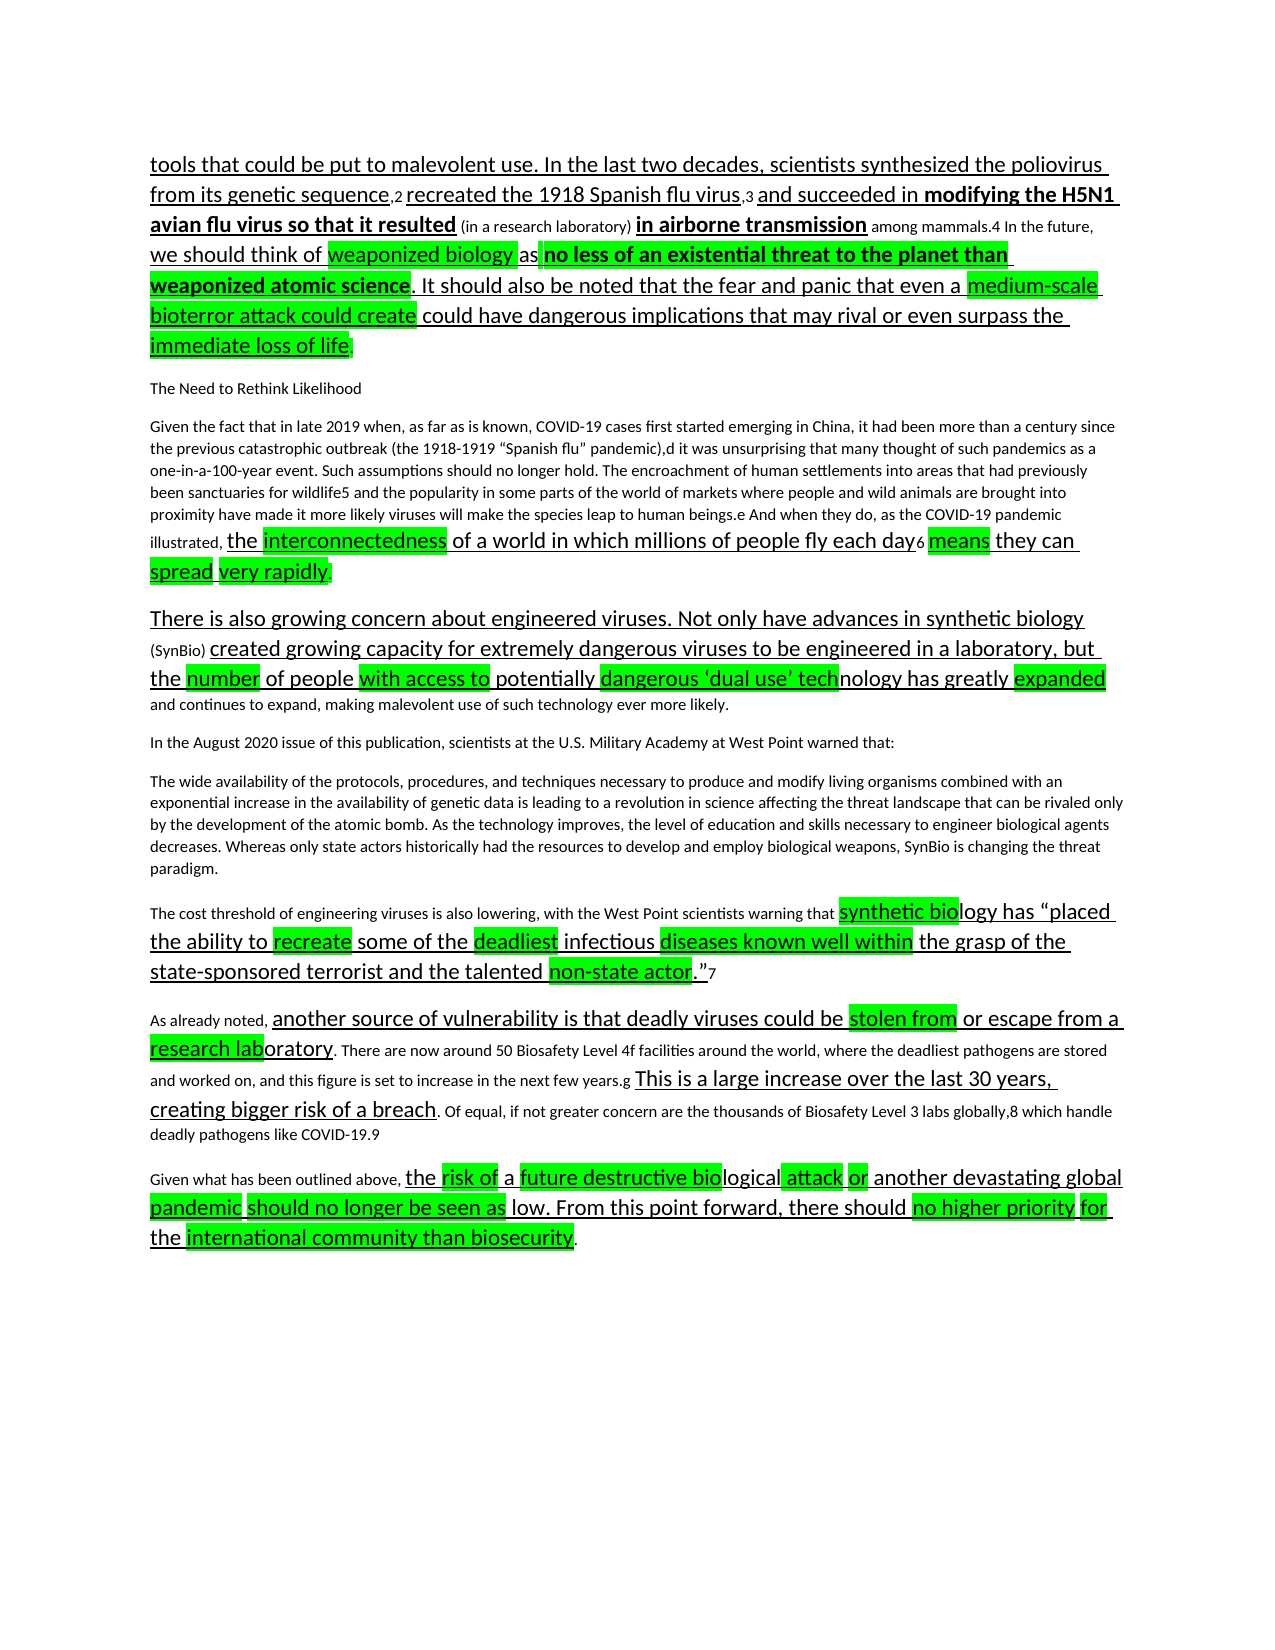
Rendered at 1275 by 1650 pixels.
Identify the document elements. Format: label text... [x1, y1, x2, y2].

text The Need to Rethink Likelihood [150, 378, 1125, 398]
text In the August 2020 issue of this publication, scientists at the U.S. Military Academy at West Point warned that: [150, 732, 1125, 753]
text Given the fact that in late 2019 when, as far as is known, COVID-19 cases first started emerging in China, it had been more than a century since the previous catastrophic outbreak (the 1918-1919 “Spanish flu” pandemic),d it was unsurprising that many thought of such pandemics as a one-in-a-100-year event. Such assumptions should no longer hold. The encroachment of human settlements into areas that had previously been sanctuaries for wildlife5 and the popularity in some parts of the world of markets where people and wild animals are brought into proximity have made it more likely viruses will make the species leap to human beings.e And when they do, as the COVID-19 pandemic illustrated, the interconnectedness of a world in which millions of people fly each day6 means they can spread very rapidly. [150, 417, 1125, 585]
text As already noted, another source of vulnerability is that deadly viruses could be stolen from or escape from a research laboratory. There are now around 50 Biosafety Level 4f facilities around the world, where the deadliest pathogens are stored and worked on, and this figure is set to increase in the next few years.g This is a large increase over the last 30 years, creating bigger risk of a breach. Of equal, if not greater concern are the thousands of Biosafety Level 3 labs globally,8 which handle deadly pathogens like COVID-19.9 [150, 1004, 1125, 1145]
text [150, 150, 1125, 359]
text The cost threshold of engineering viruses is also lowering, with the West Point scientists warning that synthetic biology has “placed the ability to recreate some of the deadliest infectious diseases known well within the grasp of the state-sponsored terrorist and the talented non-state actor.”7 [150, 897, 1125, 985]
text Given what has been outlined above, the risk of a future destructive biological attack or another devastating global pandemic should no longer be seen as low. From this point forward, there should no higher priority for the international community than biosecurity. [150, 1163, 1125, 1251]
text There is also growing concern about engineered viruses. Not only have advances in synthetic biology (SynBio) created growing capacity for extremely dangerous viruses to be engineered in a laboratory, but the number of people with access to potentially dangerous ‘dual use’ technology has greatly expanded and continues to expand, making malevolent use of such technology ever more likely. [150, 604, 1125, 714]
text The wide availability of the protocols, procedures, and techniques necessary to produce and modify living organisms combined with an exponential increase in the availability of genetic data is leading to a revolution in science affecting the threat landscape that can be rivaled only by the development of the atomic bomb. As the technology improves, the level of education and skills necessary to engineer biological agents decreases. Whereas only state actors historically had the resources to develop and employ biological weapons, SynBio is changing the threat paradigm. [150, 771, 1125, 879]
